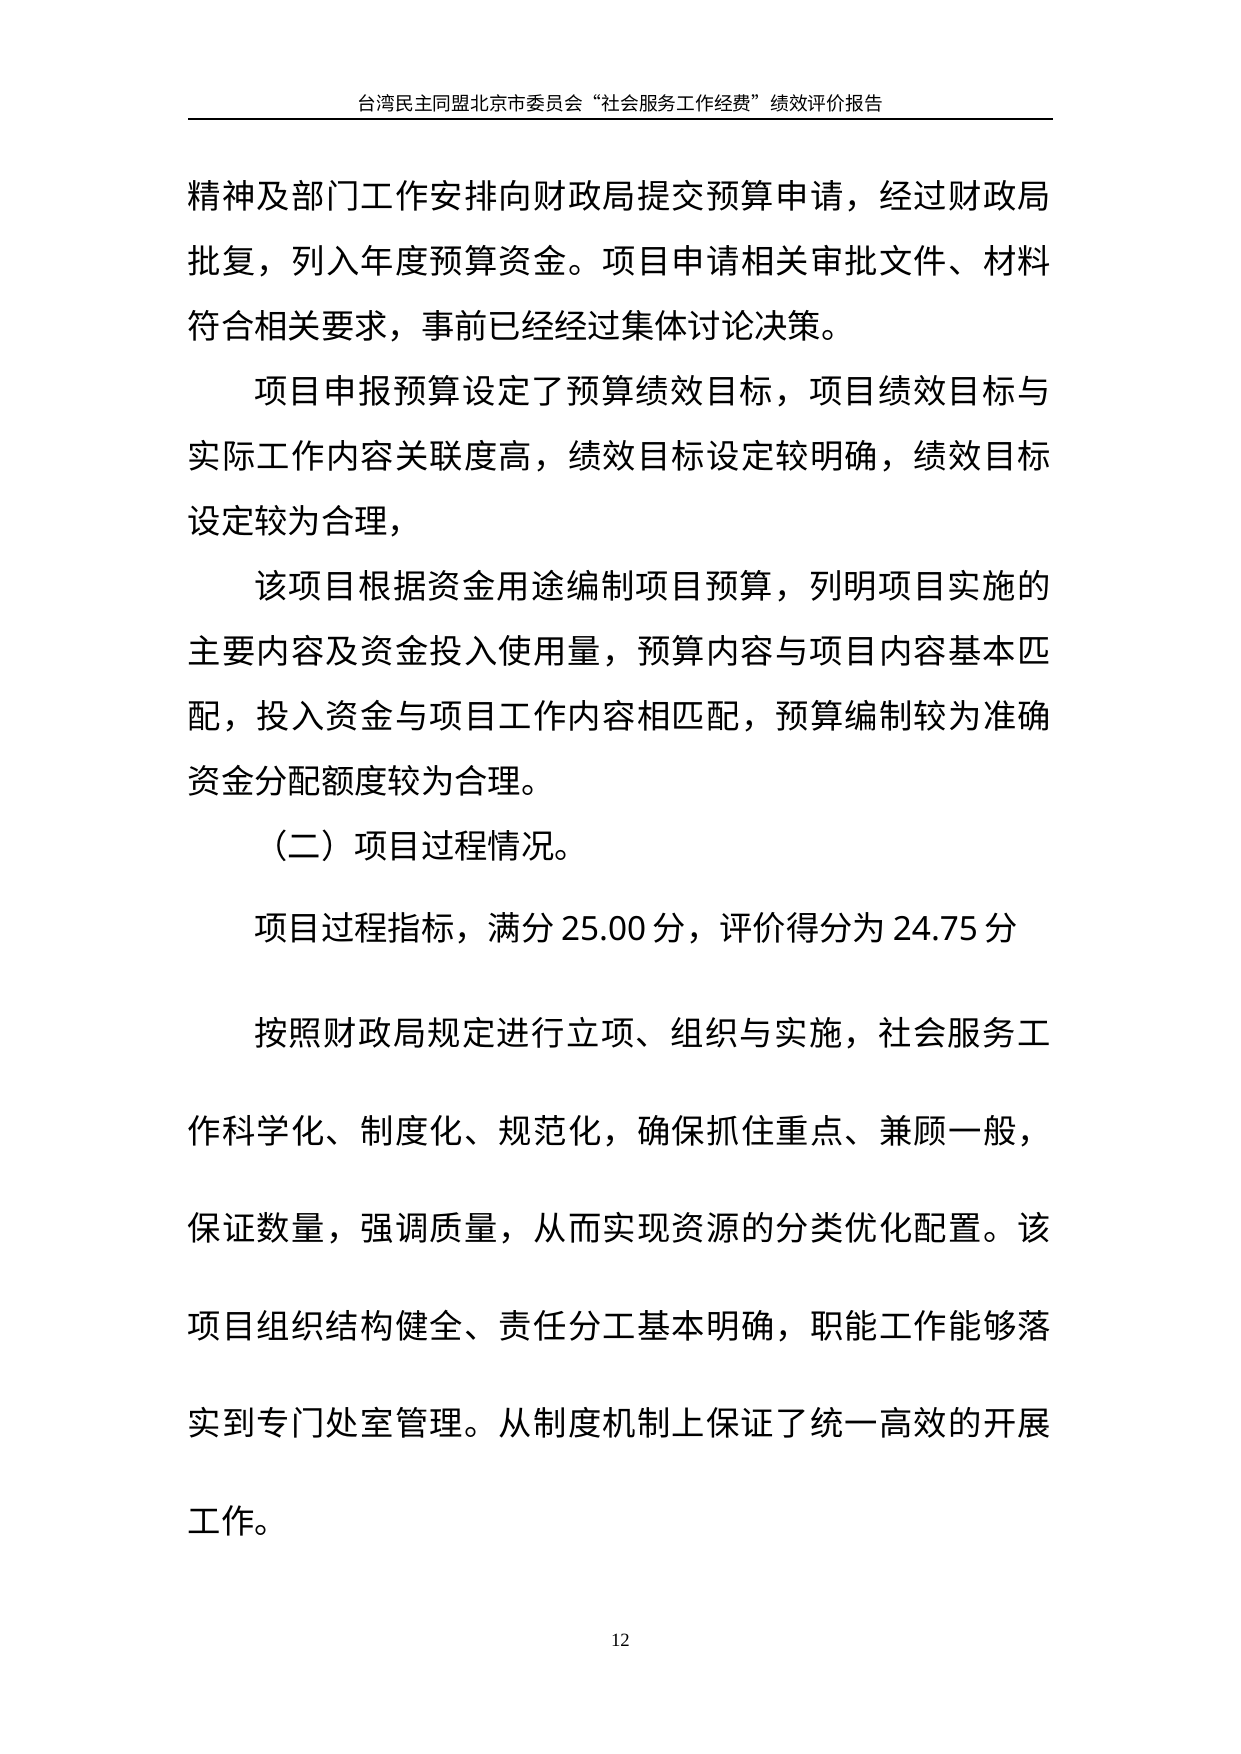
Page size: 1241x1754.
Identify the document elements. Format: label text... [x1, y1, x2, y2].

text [187, 162, 1053, 357]
text 项目过程指标，满分25.00分，评价得分为24.75分 [187, 893, 1053, 958]
text 按照财政局规定进行立项、组织与实施，社会服务工作科学化、制度化、规范化，确保抓住重点、兼顾一般，保证数量，强调质量，从而实现资源的分类优化配置。该项目组织结构健全、责任分工基本明确，职能工作能够落实到专门处室管理。从制度机制上保证了统一高效的开展工作。 [187, 999, 1053, 1551]
text 项目申报预算设定了预算绩效目标，项目绩效目标与实际工作内容关联度高，绩效目标设定较明确，绩效目标设定较为合理， [187, 357, 1053, 552]
text （二）项目过程情况。 [187, 812, 1053, 877]
text 该项目根据资金用途编制项目预算，列明项目实施的主要内容及资金投入使用量，预算内容与项目内容基本匹配，投入资金与项目工作内容相匹配，预算编制较为准确，资金分配额度较为合理。 [187, 552, 1053, 812]
